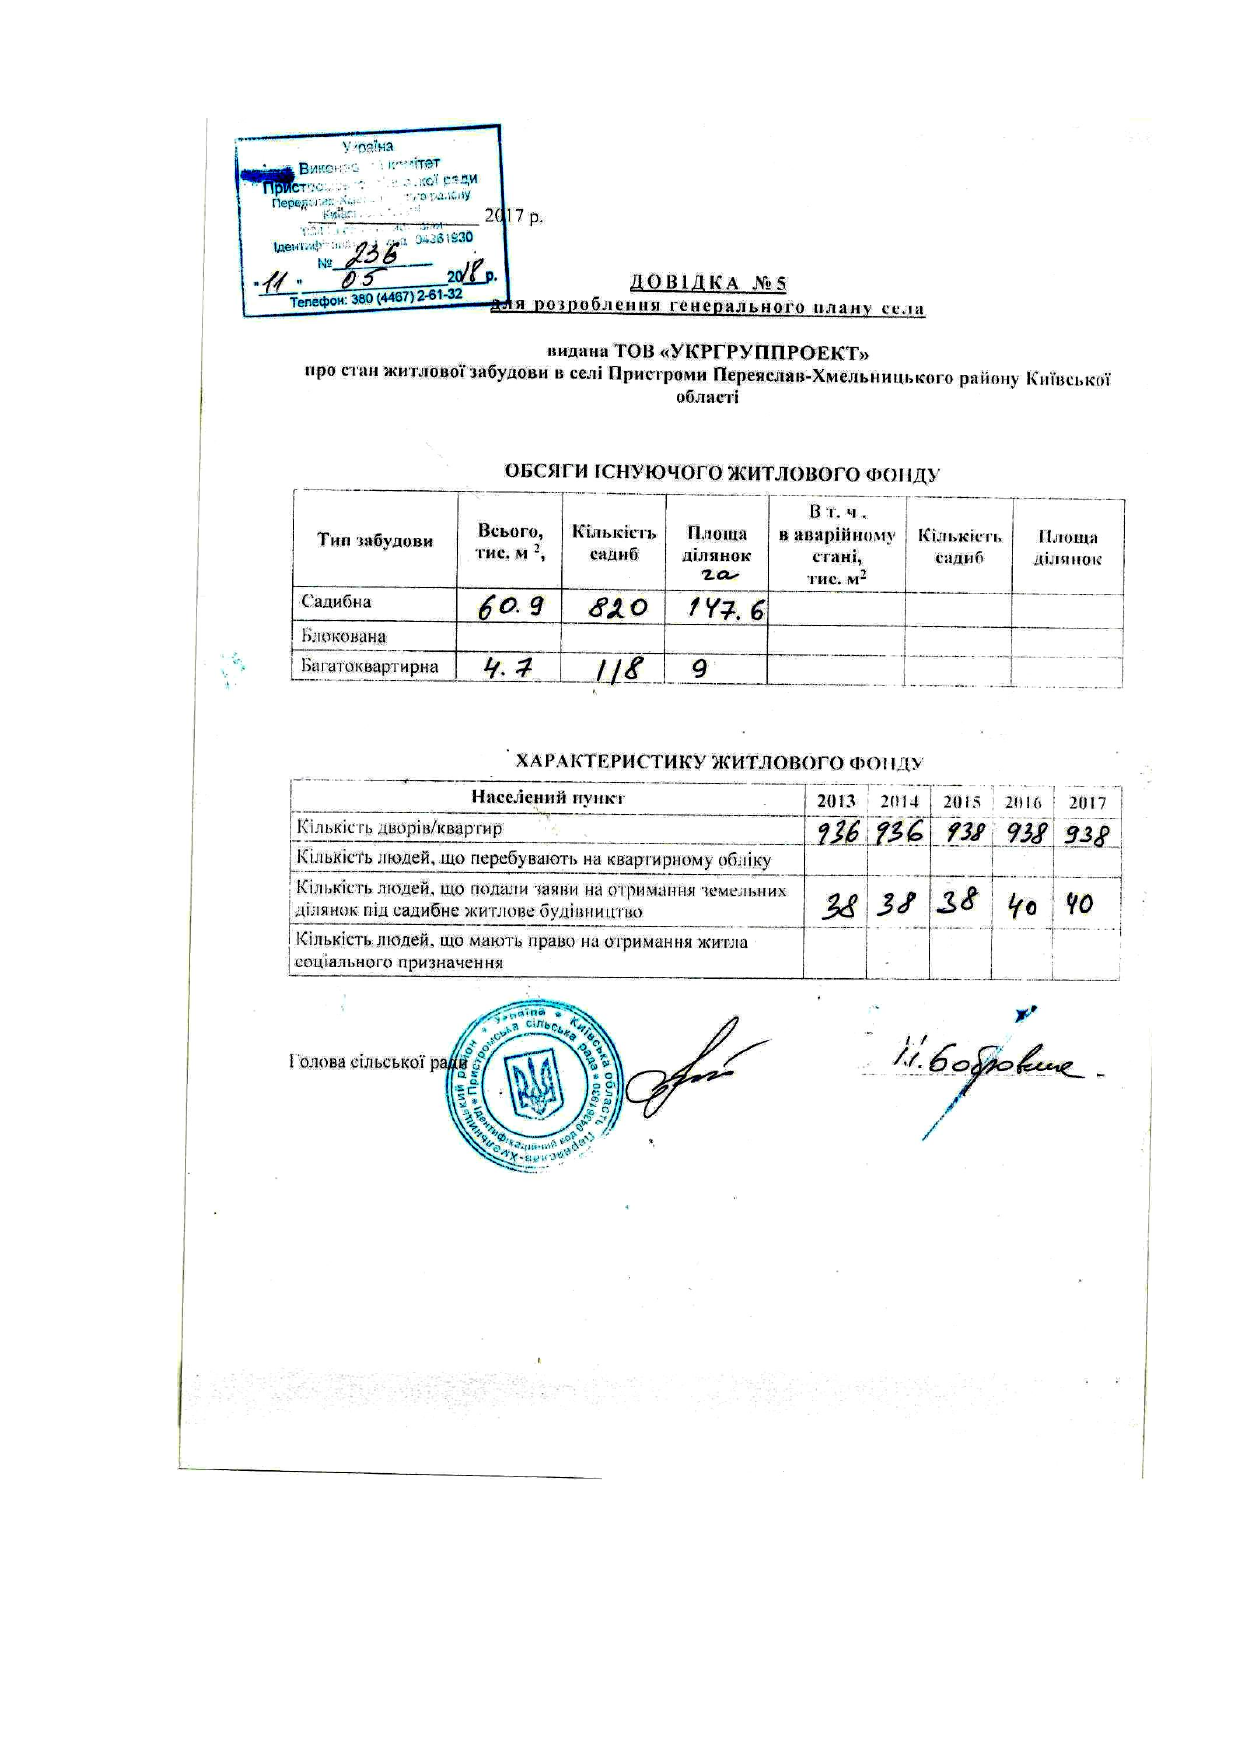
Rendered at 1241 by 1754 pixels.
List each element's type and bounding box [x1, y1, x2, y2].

picture [177, 118, 1152, 1558]
